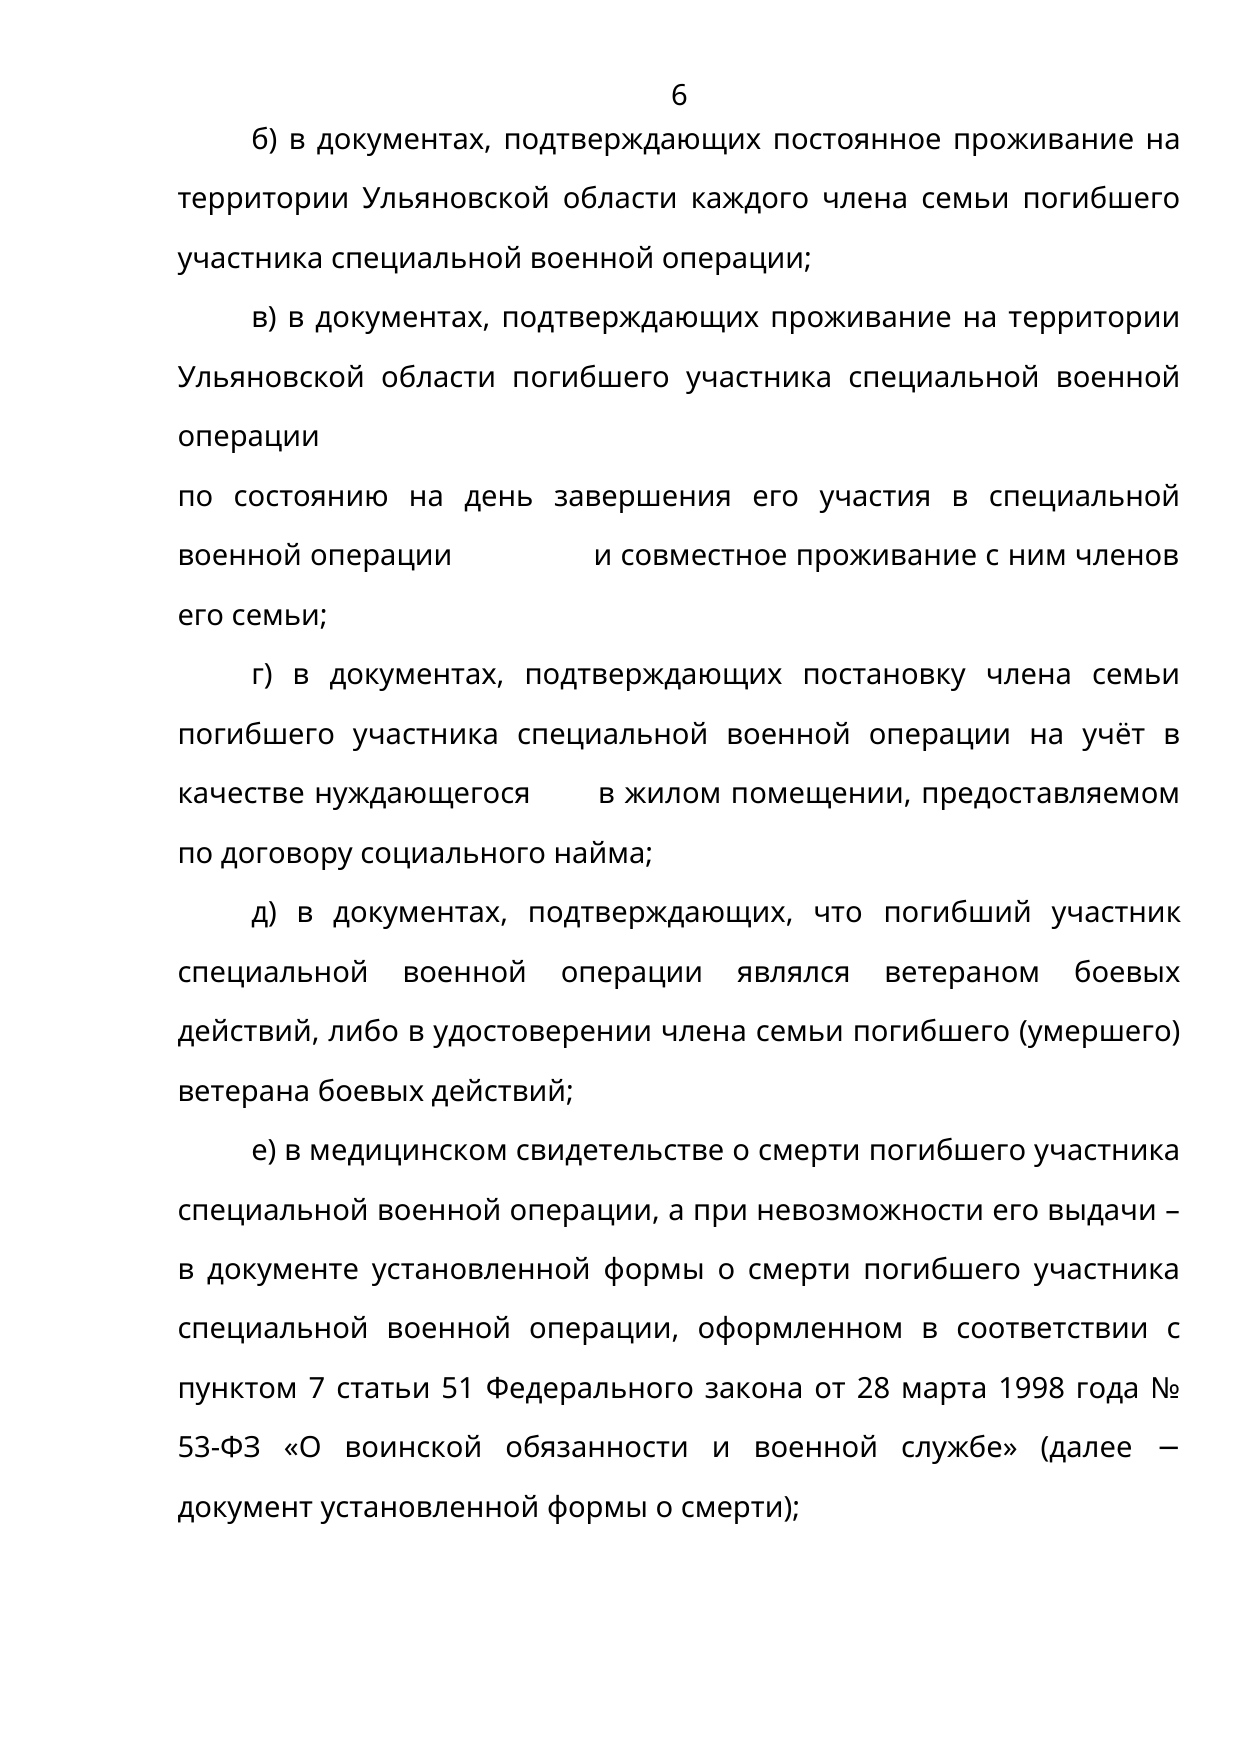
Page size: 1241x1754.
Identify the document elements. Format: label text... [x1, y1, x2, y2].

text в) в документах, подтверждающих проживание на территории Ульяновской области погибшего участника специальной военной операции по состоянию на день завершения его участия в специальной военной операции и совместное проживание с ним членов его семьи; [177, 297, 1181, 634]
text б) в документах, подтверждающих постоянное проживание на территории Ульяновской области каждого члена семьи погибшего участника специальной военной операции; [177, 118, 1181, 277]
text г) в документах, подтверждающих постановку члена семьи погибшего участника специальной военной операции на учёт в качестве нуждающегося в жилом помещении, предоставляемом по договору социального найма; [177, 653, 1181, 872]
text е) в медицинском свидетельстве о смерти погибшего участника специальной военной операции, а при невозможности его выдачи – в документе установленной формы о смерти погибшего участника специальной военной операции, оформленном в соответствии с пунктом 7 статьи 51 Федерального закона от 28 марта 1998 года № 53-ФЗ «О воинской обязанности и военной службе» (далее − документ установленной формы о смерти); [177, 1129, 1181, 1526]
text д) в документах, подтверждающих, что погибший участник специальной военной операции являлся ветераном боевых действий, либо в удостоверении члена семьи погибшего (умершего) ветерана боевых действий; [177, 891, 1181, 1109]
